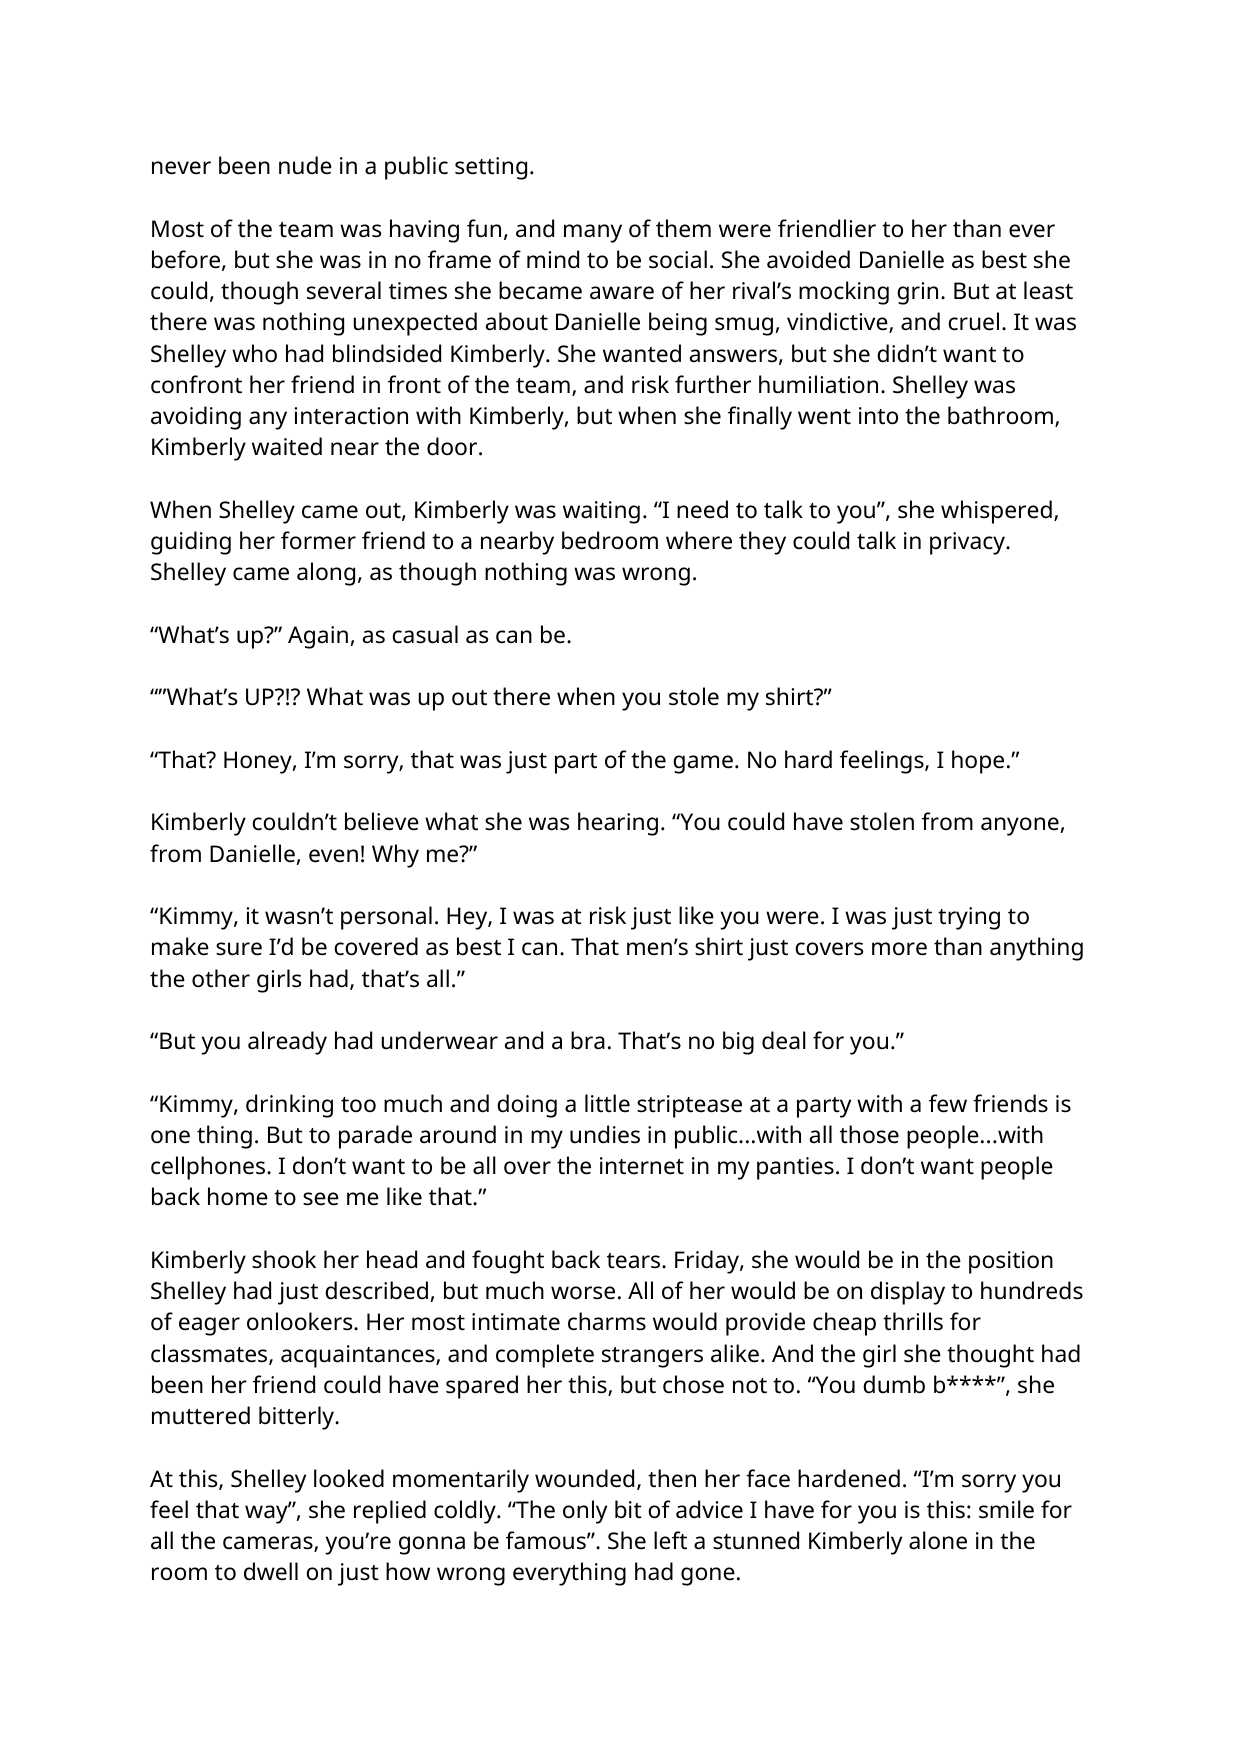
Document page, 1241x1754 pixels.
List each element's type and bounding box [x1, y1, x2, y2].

text [150, 150, 1090, 1587]
